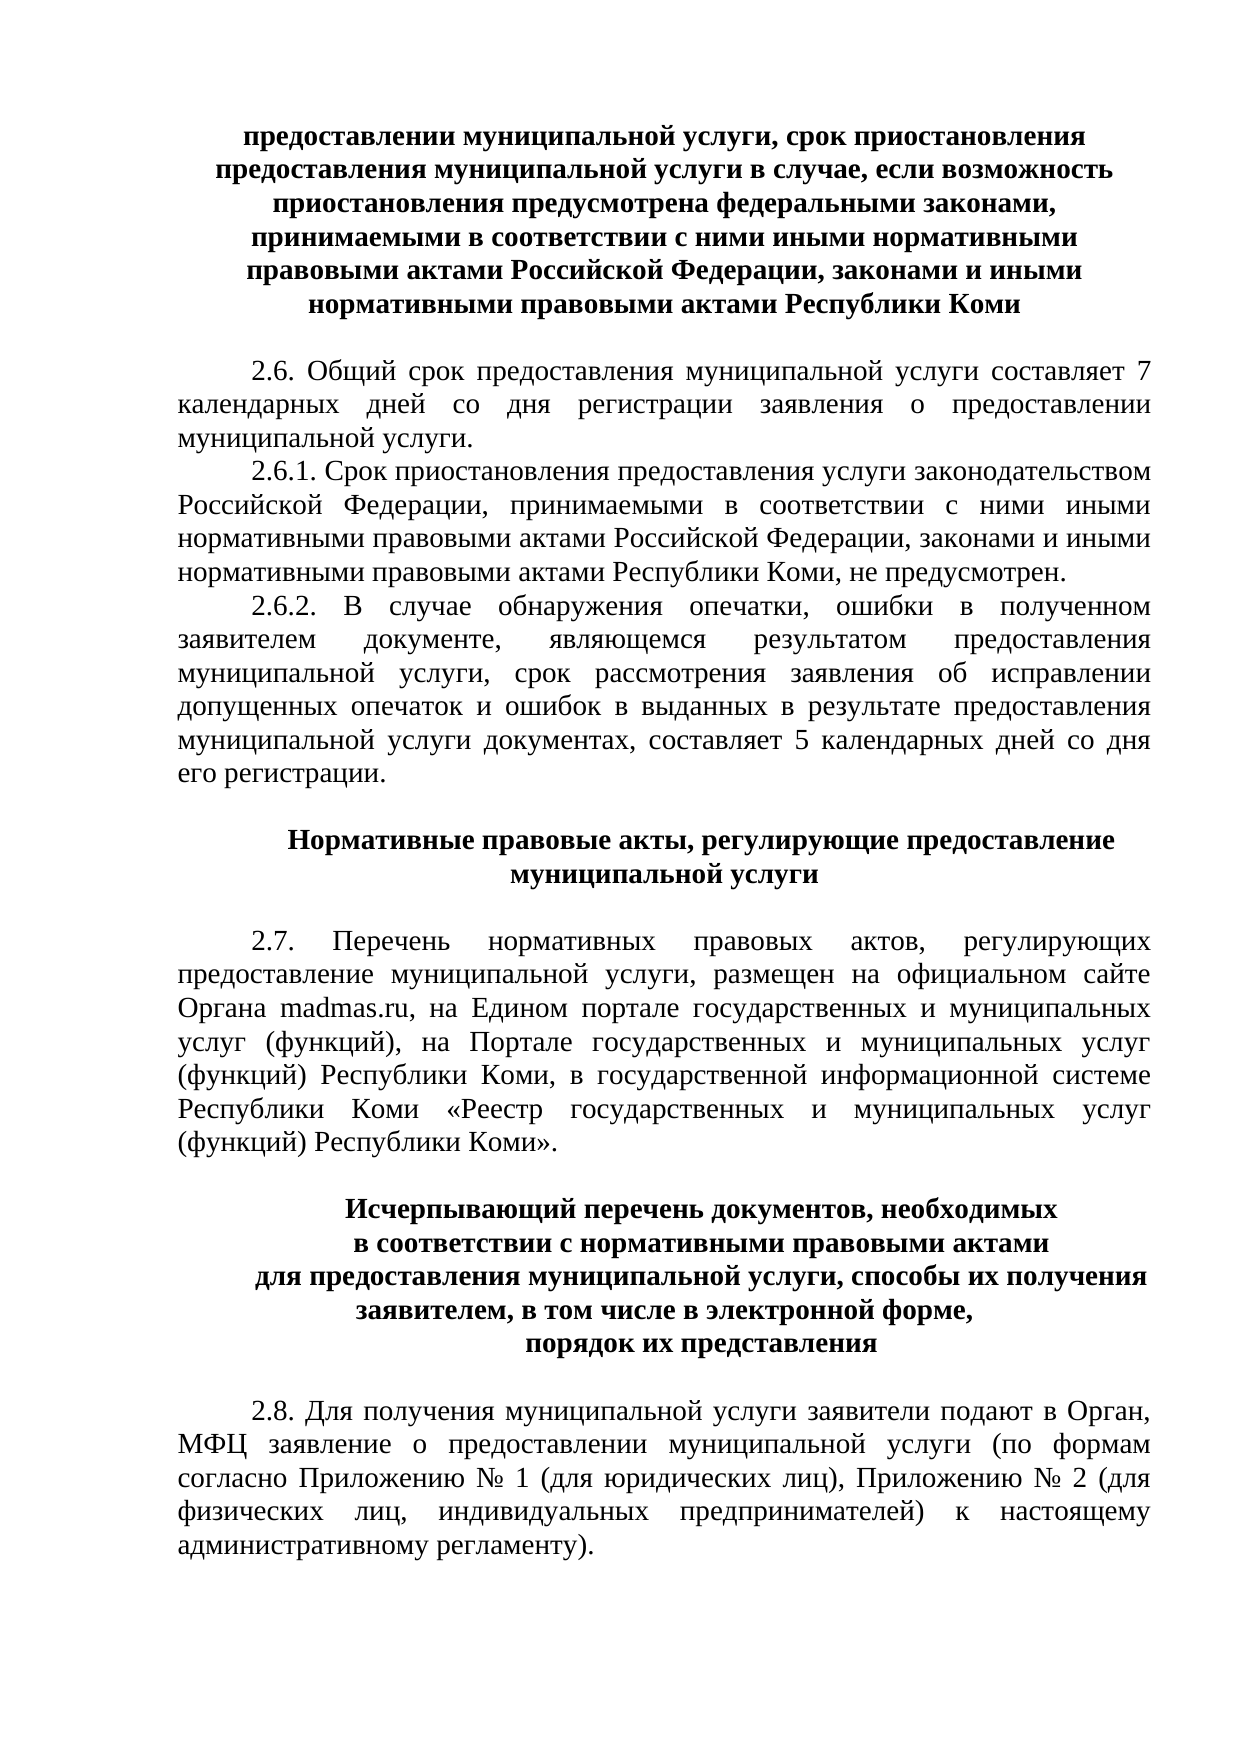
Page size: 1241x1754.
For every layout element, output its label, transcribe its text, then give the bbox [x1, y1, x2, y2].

text для предоставления муниципальной услуги, способы их получения заявителем, в том числе в электронной форме, [177, 1258, 1152, 1326]
text 2.8. Для получения муниципальной услуги заявители подают в Орган, МФЦ заявление о предоставлении муниципальной услуги (по формам согласно Приложению № 1 (для юридических лиц), Приложению № 2 (для физических лиц, индивидуальных предпринимателей) к настоящему административному регламенту). [177, 1393, 1152, 1560]
text Нормативные правовые акты, регулирующие предоставление муниципальной услуги [177, 822, 1152, 889]
text Исчерпывающий перечень документов, необходимых [177, 1191, 1152, 1225]
text 2.7. Перечень нормативных правовых актов, регулирующих предоставление муниципальной услуги, размещен на официальном сайте Органа madmas.ru, на Едином портале государственных и муниципальных услуг (функций), на Портале государственных и муниципальных услуг (функций) Республики Коми, в государственной информационной системе Республики Коми «Реестр государственных и муниципальных услуг (функций) Республики Коми». [177, 923, 1152, 1158]
text 2.6.1. Срок приостановления предоставления услуги законодательством Российской Федерации, принимаемыми в соответствии с ними иными нормативными правовыми актами Российской Федерации, законами и иными нормативными правовыми актами Республики Коми, не предусмотрен. [177, 453, 1152, 588]
text 2.6.2. В случае обнаружения опечатки, ошибки в полученном заявителем документе, являющемся результатом предоставления муниципальной услуги, срок рассмотрения заявления об исправлении допущенных опечаток и ошибок в выданных в результате предоставления муниципальной услуги документах, составляет 5 календарных дней со дня его регистрации. [177, 588, 1152, 789]
text 2.6. Общий срок предоставления муниципальной услуги составляет 7 календарных дней со дня регистрации заявления о предоставлении муниципальной услуги. [177, 353, 1152, 453]
text порядок их представления [177, 1326, 1152, 1359]
text в соответствии с нормативными правовыми актами [177, 1225, 1152, 1258]
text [177, 118, 1152, 319]
